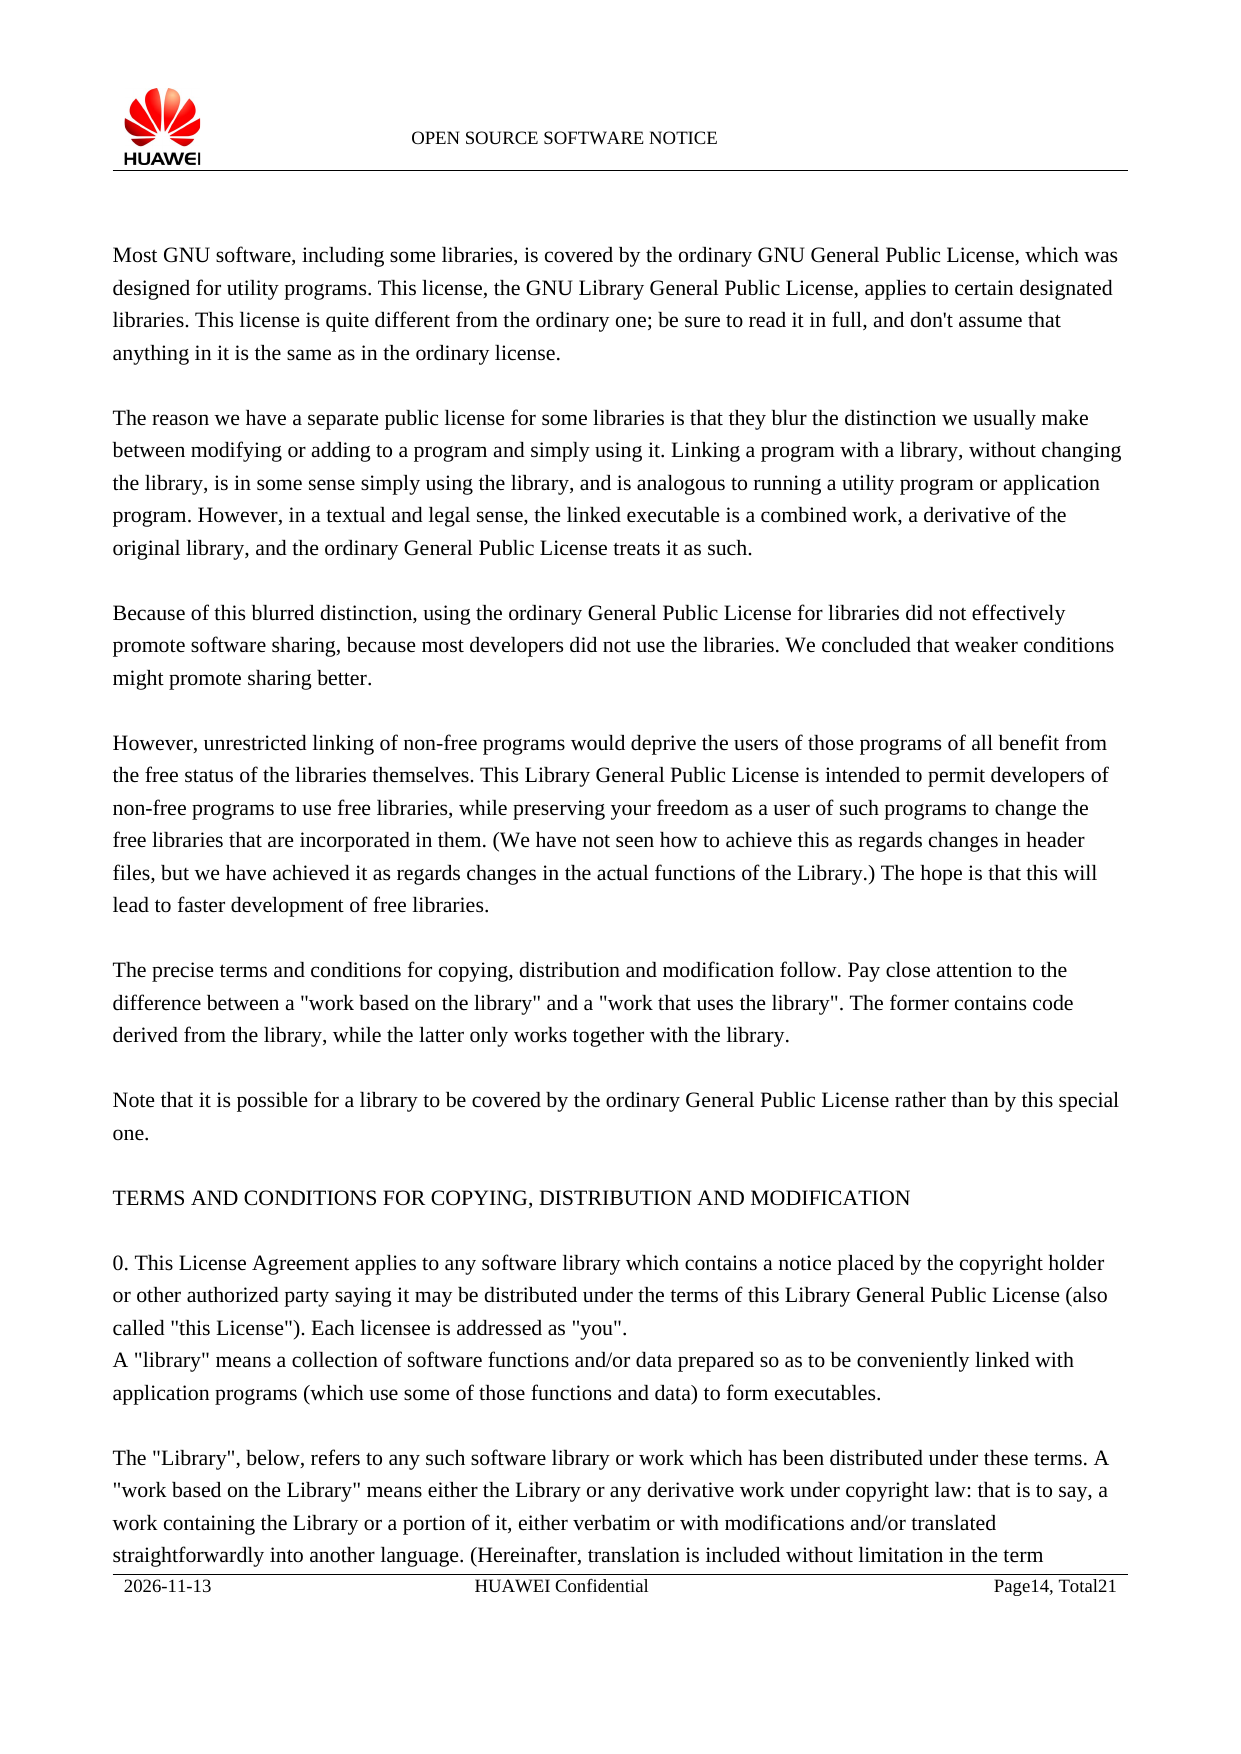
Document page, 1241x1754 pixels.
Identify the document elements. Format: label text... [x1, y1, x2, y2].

picture [124, 88, 201, 165]
